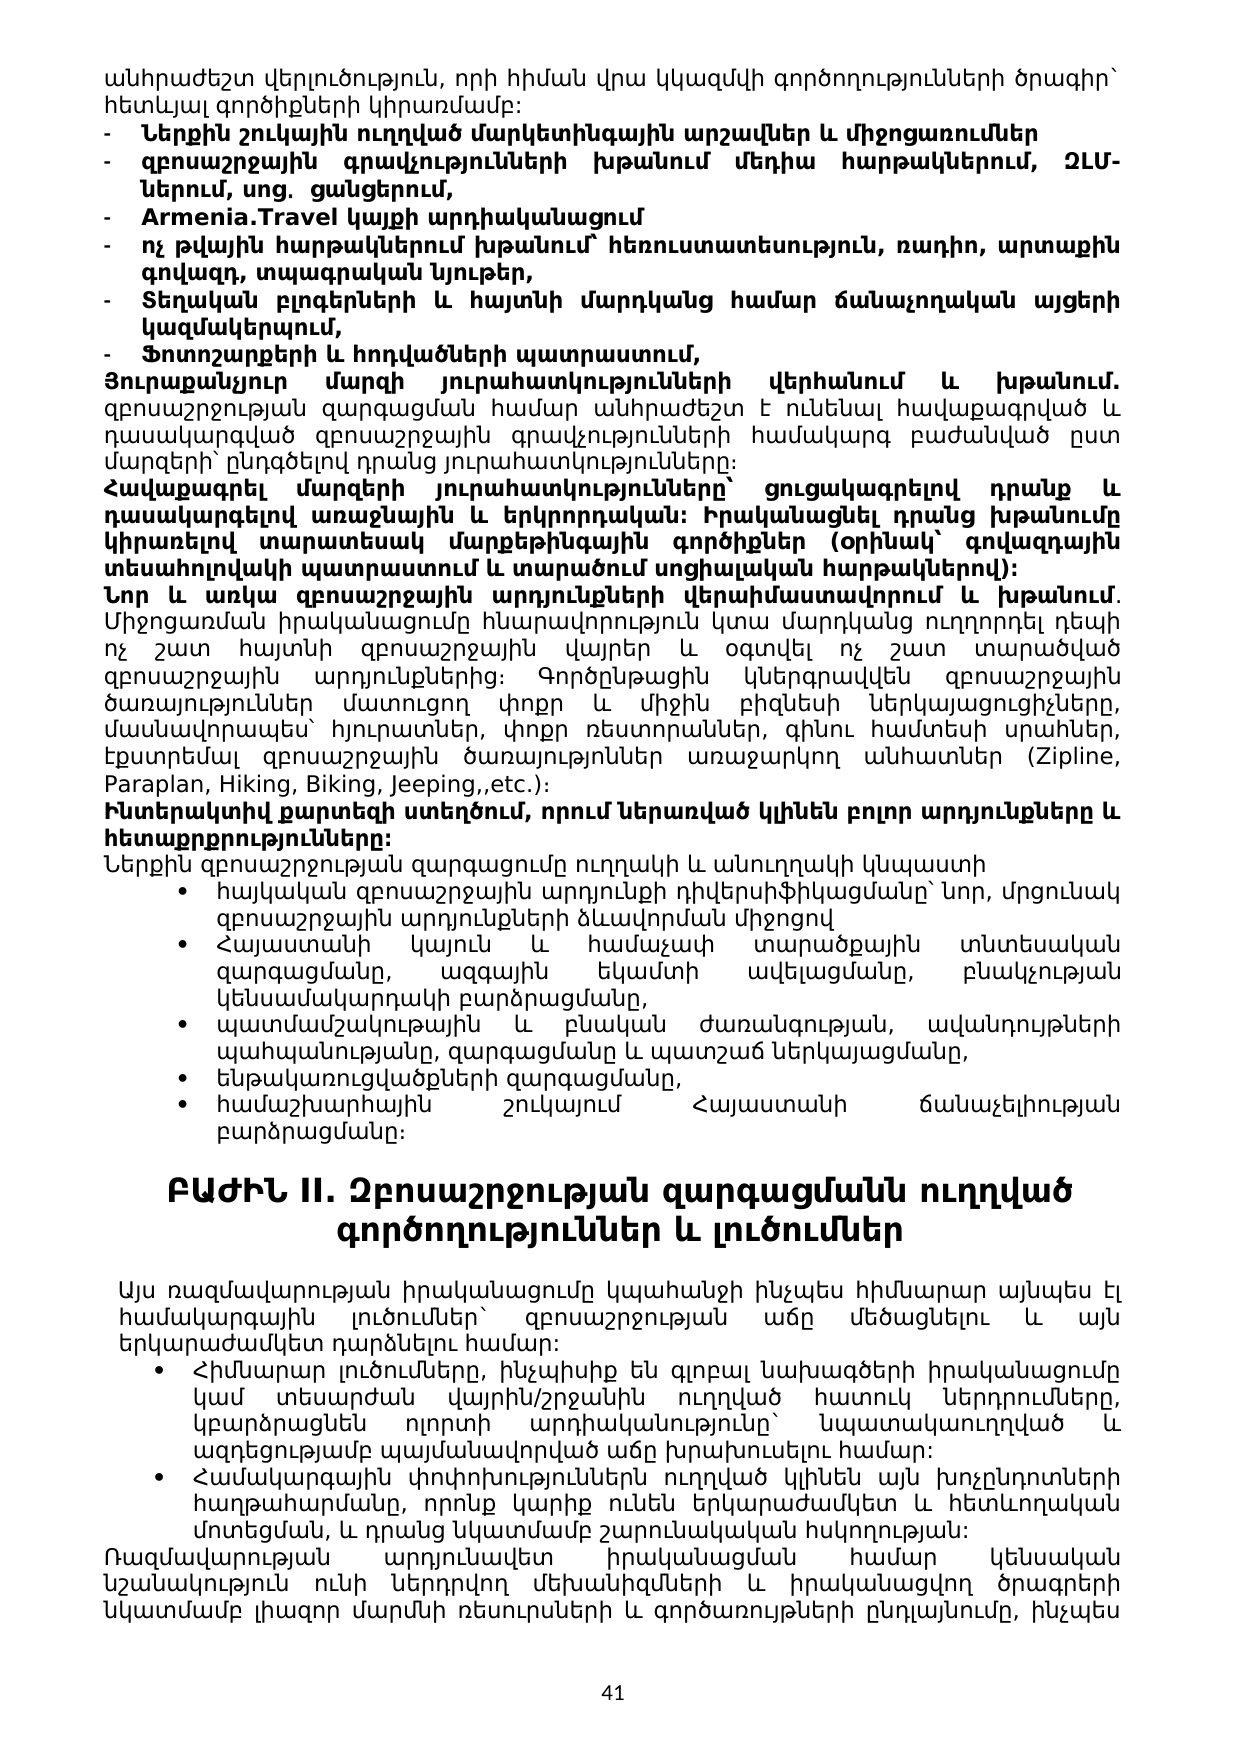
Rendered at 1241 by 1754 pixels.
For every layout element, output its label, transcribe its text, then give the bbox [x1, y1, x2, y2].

list զբոսաշրջային գրավչությունների խթանում մեդիա հարթակներում, ԶԼՄ-ներում, սոց․ ցանցերում, [103, 147, 1122, 203]
list Ներքին շուկային ուղղված մարկետինգային արշավներ և միջոցառումներ [103, 119, 1122, 147]
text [103, 66, 1122, 119]
list ոչ թվային հարթակներում խթանում՝ հեռուստատեսություն, ռադիո, արտաքին գովազդ, տպագրական նյութեր, [103, 231, 1122, 286]
text Հավաքագրել մարզերի յուրահատկությունները՝ ցուցակագրելով դրանք և դասակարգելով առաջնային և երկրորդական։ Իրականացնել դրանց խթանումը կիրառելով տարատեսակ մարքեթինգային գործիքներ (օրինակ՝ գովազդային տեսահոլովակի պատրաստում և տարածում սոցիալական հարթակներով)։ [103, 475, 1122, 582]
list Համակարգային փոփոխություններն ուղղված կլինեն այն խոչընդոտների հաղթահարմանը, որոնք կարիք ունեն երկարաժամկետ և հետևողական մոտեցման, և դրանց նկատմամբ շարունակական հսկողության: [155, 1464, 1122, 1544]
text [103, 1544, 1122, 1624]
text Ներքին զբոսաշրջության զարգացումը ուղղակի և անուղղակի կնպաստի [103, 851, 1122, 878]
text Այս ռազմավարության իրականացումը կպահանջի ինչպես հիմնարար այնպես էլ համակարգային լուծումներ` զբոսաշրջության աճը մեծացնելու և այն երկարաժամկետ դարձնելու համար: [118, 1277, 1122, 1357]
text Նոր և առկա զբոսաշրջային արդյունքների վերաիմաստավորում և խթանում. Միջոցառման իրականացումը հնարավորություն կտա մարդկանց ուղղորդել դեպի ոչ շատ հայտնի զբոսաշրջային վայրեր և օգտվել ոչ շատ տարածված զբոսաշրջային արդյունքներից։ Գործընթացին կներգրավվեն զբոսաշրջային ծառայություններ մատուցող փոքր և միջին բիզնեսի ներկայացուցիչները, մասնավորապես՝ հյուրատներ, փոքր ռեստորաններ, գինու համտեսի սրահներ, էքստրեմալ զբոսաշրջային ծառայությոններ առաջարկող անհատներ (Zipline, Paraplan, Hiking, Biking, Jeeping,,etc.)։ [103, 582, 1122, 798]
list Տեղական բլոգերների և հայտնի մարդկանց համար ճանաչողական այցերի կազմակերպում, [103, 286, 1122, 341]
list հայկական զբոսաշրջային արդյունքի դիվերսիֆիկացմանը՝ նոր, մրցունակ զբոսաշրջային արդյունքների ձևավորման միջոցով [178, 878, 1122, 931]
list Armenia.Travel կայքի արդիականացում [103, 203, 1122, 231]
list Հայաստանի կայուն և համաչափ տարածքային տնտեսական զարգացմանը, ազգային եկամտի ավելացմանը, բնակչության կենսամակարդակի բարձրացմանը, [178, 931, 1122, 1011]
list Ֆոտոշարքերի և հոդվածների պատրաստում, [103, 341, 1122, 368]
list համաշխարհային շուկայում Հայաստանի ճանաչելիության բարձրացմանը։ [178, 1091, 1122, 1145]
list ենթակառուցվածքների զարգացմանը, [178, 1065, 1122, 1091]
text Ինտերակտիվ քարտեզի ստեղծում, որում ներառված կլինեն բոլոր արդյունքները և հետաքրքրությունները։ [103, 798, 1122, 851]
subtitle ԲԱԺԻՆ II. Զբոսաշրջության զարգացմանն ուղղված գործողություններ և լուծումներ [118, 1171, 1122, 1249]
list պատմամշակութային և բնական ժառանգության, ավանդույթների պահպանությանը, զարգացմանը և պատշաճ ներկայացմանը, [178, 1011, 1122, 1065]
text Յուրաքանչյուր մարզի յուրահատկությունների վերհանում և խթանում. զբոսաշրջության զարգացման համար անհրաժեշտ է ունենալ հավաքագրված և դասակարգված զբոսաշրջային գրավչությունների համակարգ բաժանված ըստ մարզերի՝ ընդգծելով դրանց յուրահատկությունները։ [103, 368, 1122, 475]
list Հիմնարար լուծումները, ինչպիսիք են գլոբալ նախագծերի իրականացումը կամ տեսարժան վայրին/շրջանին ուղղված հատուկ ներդրումները, կբարձրացնեն ոլորտի արդիականությունը` նպատակաուղղված և ազդեցությամբ պայմանավորված աճը խրախուսելու համար: [155, 1357, 1122, 1464]
